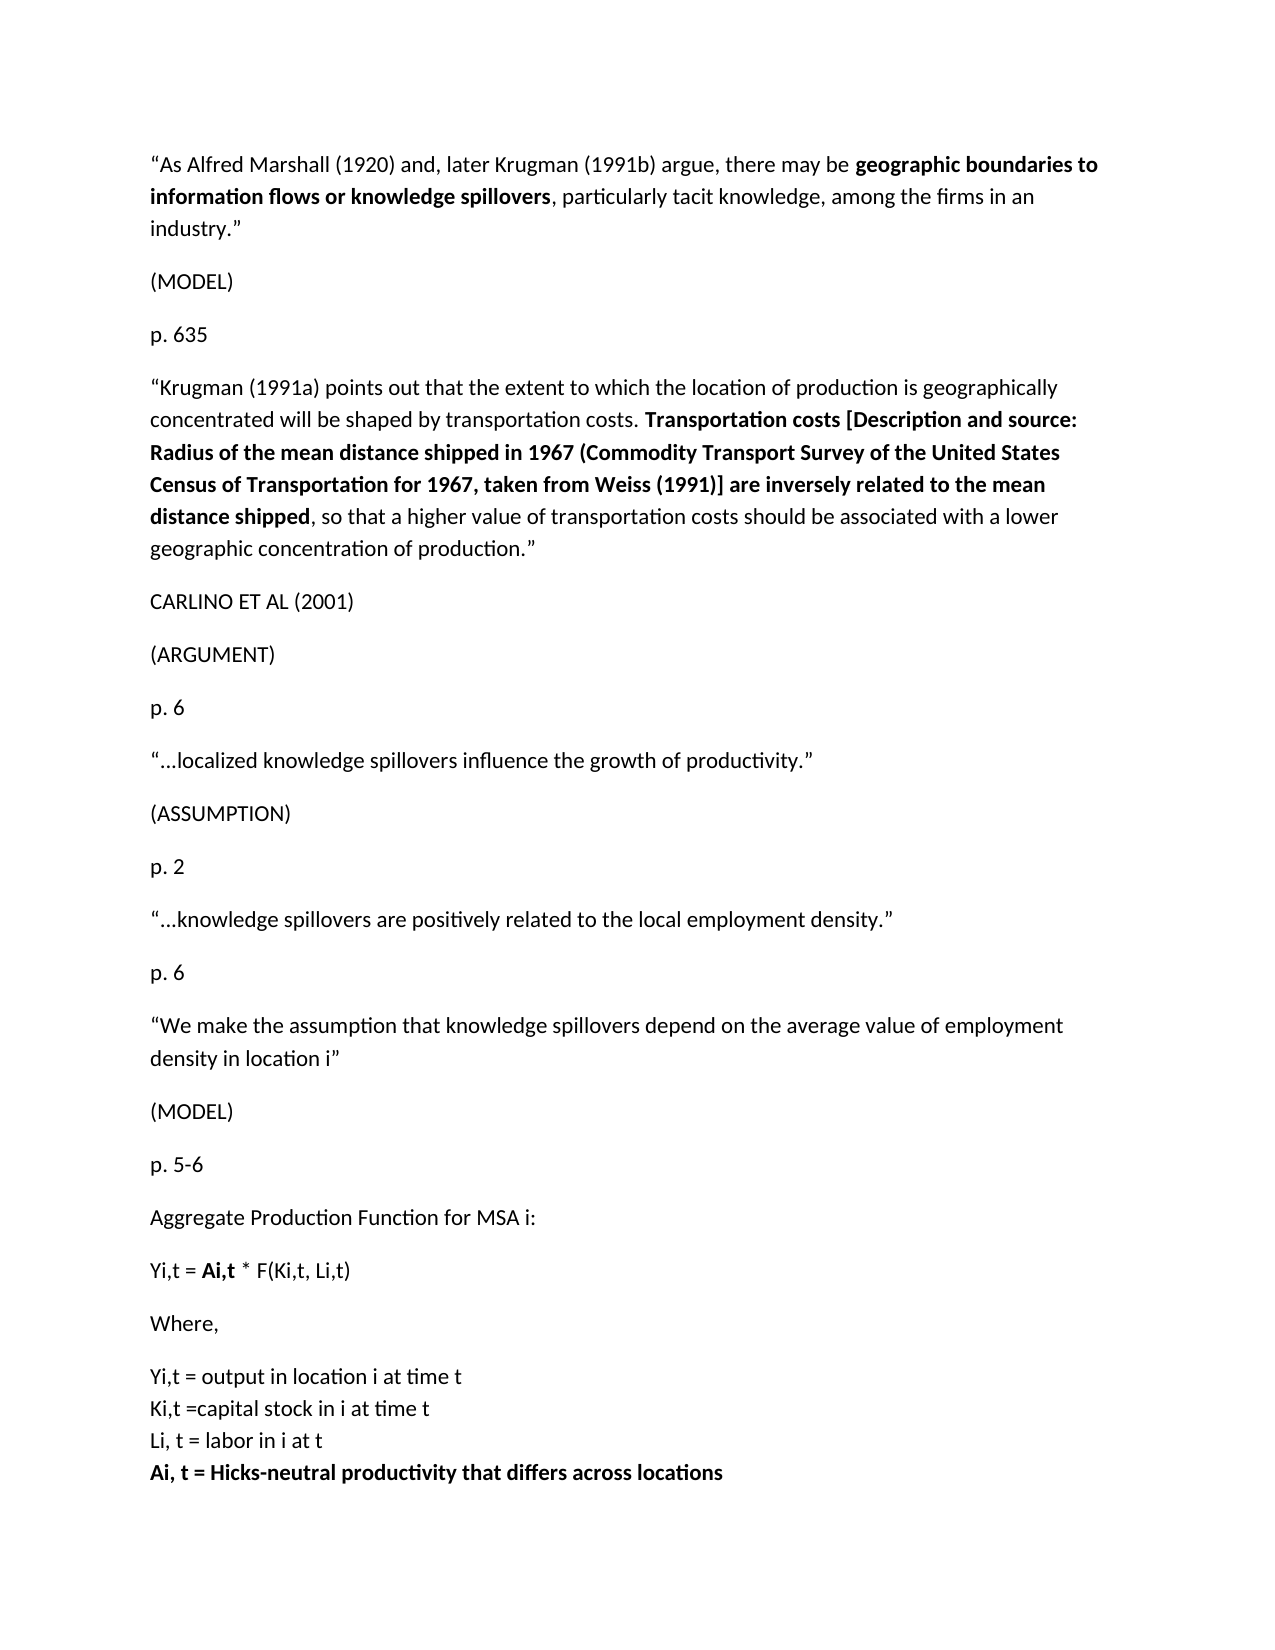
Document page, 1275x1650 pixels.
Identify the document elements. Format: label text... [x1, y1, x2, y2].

text CARLINO ET AL (2001) [150, 587, 1125, 615]
text Yi,t = output in location i at time t [150, 1362, 1125, 1390]
text (MODEL) [150, 267, 1125, 295]
text Yi,t = Ai,t * F(Ki,t, Li,t) [150, 1256, 1125, 1284]
text “As Alfred Marshall (1920) and, later Krugman (1991b) argue, there may be geographic boundaries to information flows or knowledge spillovers, particularly tacit knowledge, among the firms in an industry.” [150, 150, 1125, 242]
text p. 6 [150, 958, 1125, 987]
text “...localized knowledge spillovers influence the growth of productivity.” [150, 746, 1125, 774]
text Where, [150, 1309, 1125, 1337]
text “...knowledge spillovers are positively related to the local employment density.” [150, 906, 1125, 933]
text (ASSUMPTION) [150, 799, 1125, 827]
text Aggregate Production Function for MSA i: [150, 1203, 1125, 1231]
text Ki,t =capital stock in i at time t [150, 1394, 1125, 1422]
text (ARGUMENT) [150, 640, 1125, 668]
text “We make the assumption that knowledge spillovers depend on the average value of employment density in location i” [150, 1012, 1125, 1072]
text p. 6 [150, 693, 1125, 721]
text Li, t = labor in i at t [150, 1426, 1125, 1454]
text “Krugman (1991a) points out that the extent to which the location of production is geographically concentrated will be shaped by transportation costs. Transportation costs [Description and source: Radius of the mean distance shipped in 1967 (Commodity Transport Survey of the United States Census of Transportation for 1967, taken from Weiss (1991)] are inversely related to the mean distance shipped, so that a higher value of transportation costs should be associated with a lower geographic concentration of production.” [150, 373, 1125, 562]
text Ai, t = Hicks-neutral productivity that differs across locations [150, 1458, 1125, 1486]
text (MODEL) [150, 1097, 1125, 1125]
text p. 2 [150, 852, 1125, 881]
text p. 5-6 [150, 1150, 1125, 1178]
text p. 635 [150, 320, 1125, 348]
